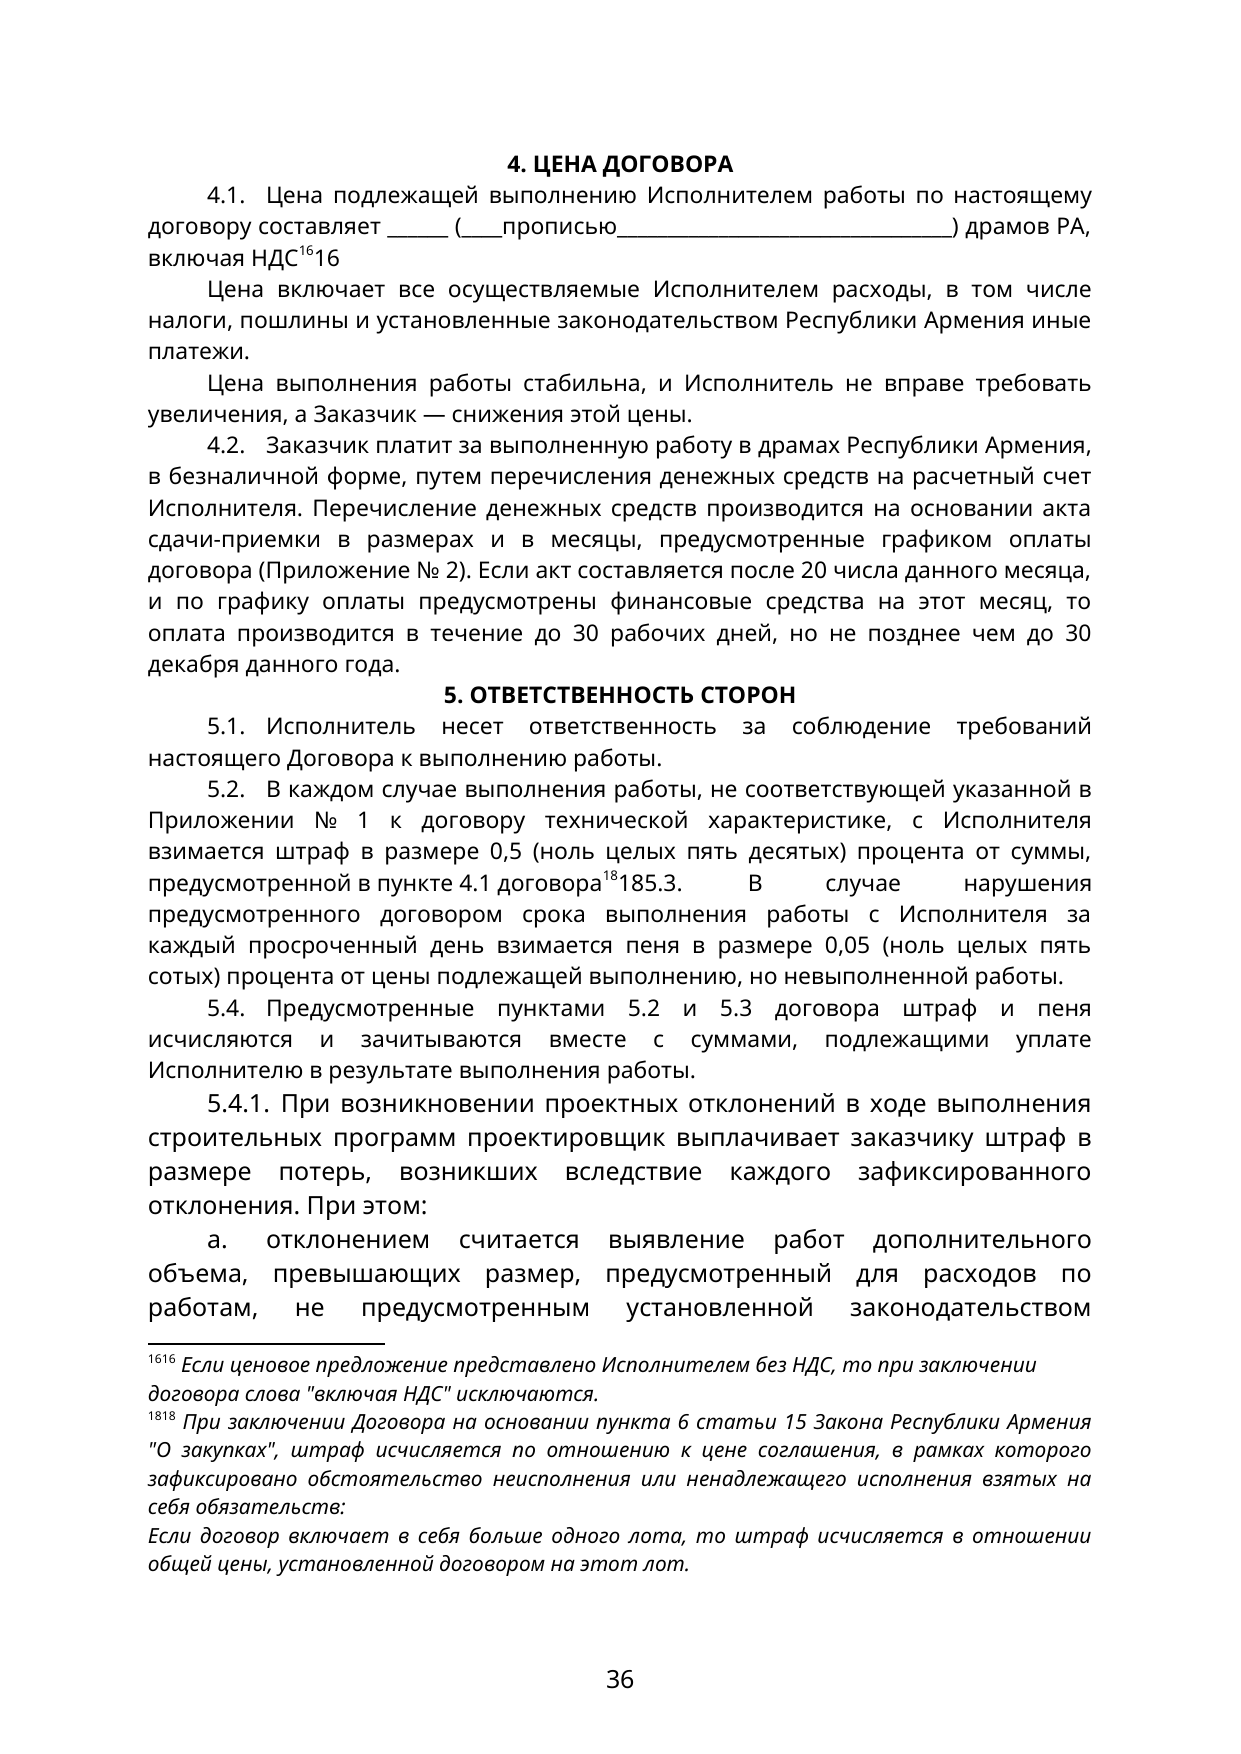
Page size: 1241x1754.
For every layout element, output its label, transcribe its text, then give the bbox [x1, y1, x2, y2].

text 5.4.1. При возникновении проектных отклонений в ходе выполнения строительных программ проектировщик выплачивает заказчику штраф в размере потерь, возникших вследствие каждого зафиксированного отклонения. При этом: [148, 1085, 1092, 1221]
text 5.4. Предусмотренные пунктами 5.2 и 5.3 договора штраф и пеня исчисляются и зачитываются вместе с суммами, подлежащими уплате Исполнителю в результате выполнения работы. [148, 991, 1092, 1085]
text 4.2. Заказчик платит за выполненную работу в драмах Республики Армения, в безналичной форме, путем перечисления денежных средств на расчетный счет Исполнителя. Перечисление денежных средств производится на основании акта сдачи-приемки в размерах и в месяцы, предусмотренные графиком оплаты договора (Приложение № 2). Если акт составляется после 20 числа данного месяца, и по графику оплаты предусмотрены финансовые средства на этот месяц, то оплата производится в течение до 30 рабочих дней, но не позднее чем до 30 декабря данного года. [148, 429, 1092, 679]
text 5.2. В каждом случае выполнения работы, не соответствующей указанной в Приложении № 1 к договору технической характеристике, с Исполнителя взимается штраф в размере 0,5 (ноль целых пять десятых) процента от суммы, предусмотренной в пункте 4.1 договора185.3. В случае нарушения предусмотренного договором срока выполнения работы с Исполнителя за каждый просроченный день взимается пеня в размере 0,05 (ноль целых пять сотых) процента от цены подлежащей выполнению, но невыполненной работы. [148, 773, 1092, 991]
text 5. ОТВЕТСТВЕННОСТЬ СТОРОН [148, 679, 1092, 710]
text 4. ЦЕНА ДОГОВОРА [148, 148, 1092, 179]
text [148, 1221, 1092, 1324]
text 4.1. Цена подлежащей выполнению Исполнителем работы по настоящему договору составляет ______ (____прописью_________________________________) драмов РА, включая НДС16 [148, 179, 1092, 273]
text Цена выполнения работы стабильна, и Исполнитель не вправе требовать увеличения, а Заказчик — снижения этой цены. [148, 366, 1092, 429]
text 5.1. Исполнитель несет ответственность за соблюдение требований настоящего Договора к выполнению работы. [148, 710, 1092, 773]
text Цена включает все осуществляемые Исполнителем расходы, в том числе налоги, пошлины и установленные законодательством Республики Армения иные платежи. [148, 273, 1092, 366]
